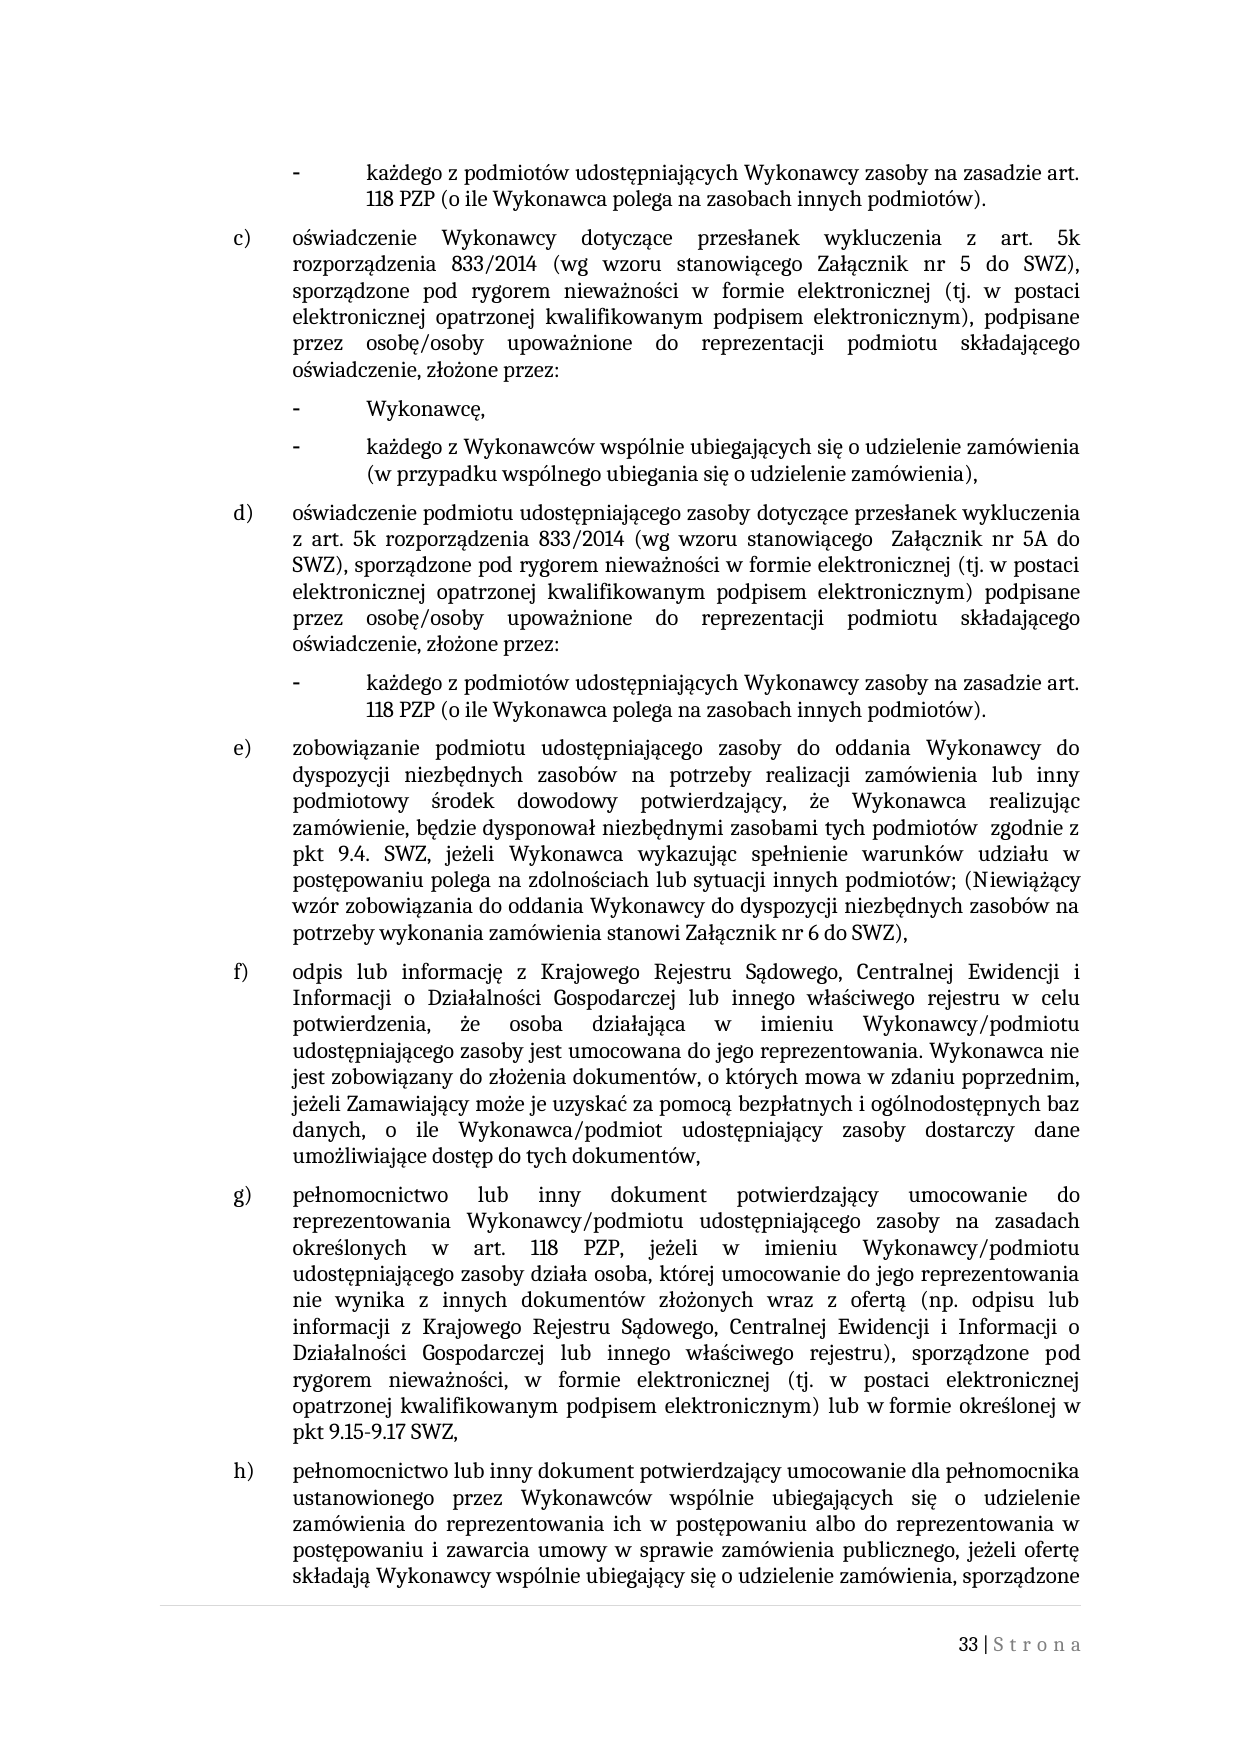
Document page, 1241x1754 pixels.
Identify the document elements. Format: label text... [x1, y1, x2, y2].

list każdego z Wykonawców wspólnie ubiegających się o udzielenie zamówienia (w przypadku wspólnego ubiegania się o udzielenie zamówienia), [292, 434, 1081, 487]
list g) pełnomocnictwo lub inny dokument potwierdzający umocowanie do reprezentowania Wykonawcy/podmiotu udostępniającego zasoby na zasadach określonych w art. 118 PZP, jeżeli w imieniu Wykonawcy/podmiotu udostępniającego zasoby działa osoba, której umocowanie do jego reprezentowania nie wynika z innych dokumentów złożonych wraz z ofertą (np. odpisu lub informacji z Krajowego Rejestru Sądowego, Centralnej Ewidencji i Informacji o Działalności Gospodarczej lub innego właściwego rejestru), sporządzone pod rygorem nieważności, w formie elektronicznej (tj. w postaci elektronicznej opatrzonej kwalifikowanym podpisem elektronicznym) lub w formie określonej w pkt 9.15-9.17 SWZ, [233, 1182, 1081, 1445]
list każdego z podmiotów udostępniających Wykonawcy zasoby na zasadzie art. 118 PZP (o ile Wykonawca polega na zasobach innych podmiotów). [292, 159, 1081, 212]
text c) oświadczenie Wykonawcy dotyczące przesłanek wykluczenia z art. 5k rozporządzenia 833/2014 (wg wzoru stanowiącego Załącznik nr 5 do SWZ), sporządzone pod rygorem nieważności w formie elektronicznej (tj. w postaci elektronicznej opatrzonej kwalifikowanym podpisem elektronicznym), podpisane przez osobę/osoby upoważnione do reprezentacji podmiotu składającego oświadczenie, złożone przez: [233, 225, 1081, 383]
list e) zobowiązanie podmiotu udostępniającego zasoby do oddania Wykonawcy do dyspozycji niezbędnych zasobów na potrzeby realizacji zamówienia lub inny podmiotowy środek dowodowy potwierdzający, że Wykonawca realizując zamówienie, będzie dysponował niezbędnymi zasobami tych podmiotów zgodnie z pkt 9.4. SWZ, jeżeli Wykonawca wykazując spełnienie warunków udziału w postępowaniu polega na zdolnościach lub sytuacji innych podmiotów; (Niewiążący wzór zobowiązania do oddania Wykonawcy do dyspozycji niezbędnych zasobów na potrzeby wykonania zamówienia stanowi Załącznik nr 6 do SWZ), [233, 735, 1081, 946]
list Wykonawcę, [292, 395, 1081, 422]
list każdego z podmiotów udostępniających Wykonawcy zasoby na zasadzie art. 118 PZP (o ile Wykonawca polega na zasobach innych podmiotów). [292, 670, 1081, 723]
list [233, 1458, 1081, 1590]
list f) odpis lub informację z Krajowego Rejestru Sądowego, Centralnej Ewidencji i Informacji o Działalności Gospodarczej lub innego właściwego rejestru w celu potwierdzenia, że osoba działająca w imieniu Wykonawcy/podmiotu udostępniającego zasoby jest umocowana do jego reprezentowania. Wykonawca nie jest zobowiązany do złożenia dokumentów, o których mowa w zdaniu poprzednim, jeżeli Zamawiający może je uzyskać za pomocą bezpłatnych i ogólnodostępnych baz danych, o ile Wykonawca/podmiot udostępniający zasoby dostarczy dane umożliwiające dostęp do tych dokumentów, [233, 958, 1081, 1169]
text d) oświadczenie podmiotu udostępniającego zasoby dotyczące przesłanek wykluczenia z art. 5k rozporządzenia 833/2014 (wg wzoru stanowiącego Załącznik nr 5A do SWZ), sporządzone pod rygorem nieważności w formie elektronicznej (tj. w postaci elektronicznej opatrzonej kwalifikowanym podpisem elektronicznym) podpisane przez osobę/osoby upoważnione do reprezentacji podmiotu składającego oświadczenie, złożone przez: [233, 499, 1081, 657]
